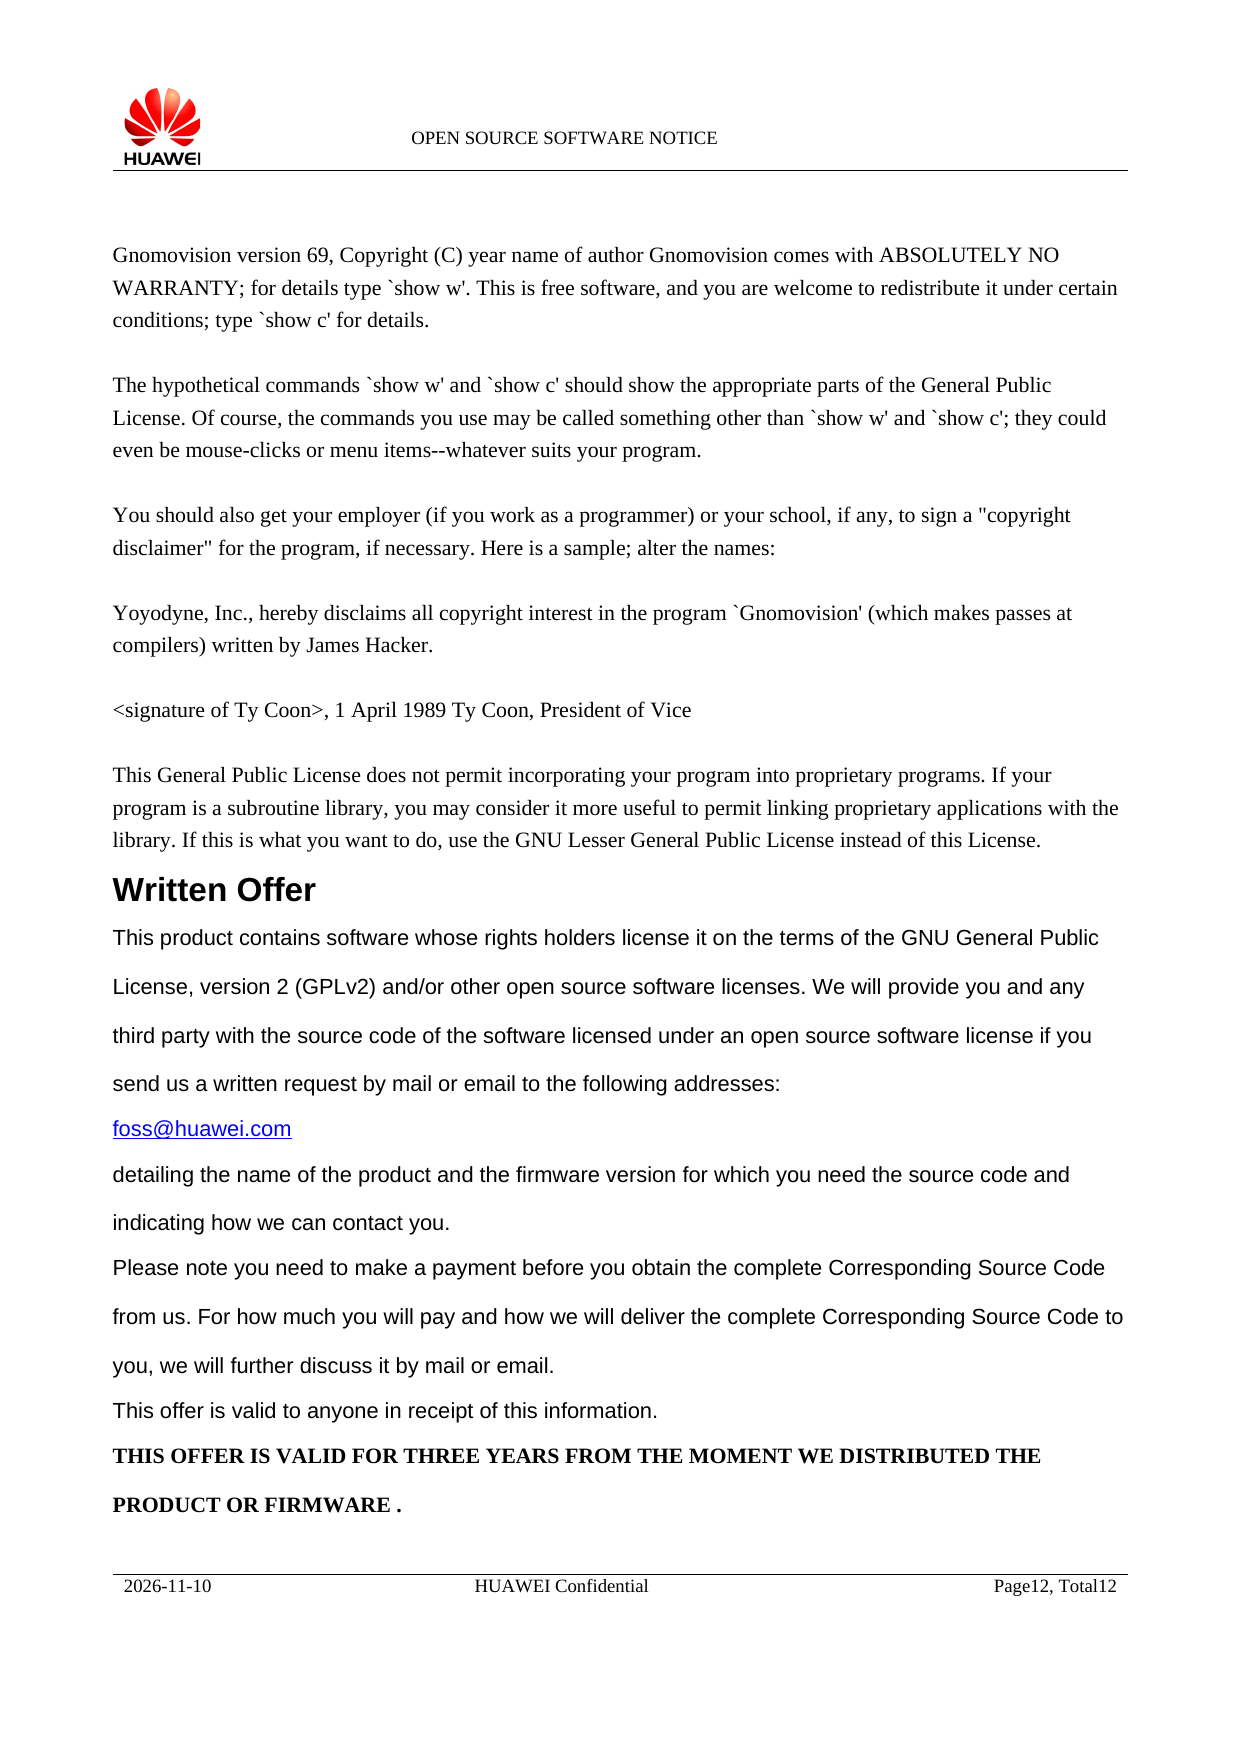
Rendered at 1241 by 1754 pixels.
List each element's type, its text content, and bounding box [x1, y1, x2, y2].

picture [124, 88, 201, 165]
text This offer is valid for three years from the moment we distributed the product or firmware . [112, 1439, 1128, 1521]
text Please note you need to make a payment before you obtain the complete Corresponding Source Code from us. For how much you will pay and how we will deliver the complete Corresponding Source Code to you, we will further discuss it by mail or email. [112, 1252, 1128, 1382]
text This product contains software whose rights holders license it on the terms of the GNU General Public License, version 2 (GPLv2) and/or other open source software licenses. We will provide you and any third party with the source code of the software licensed under an open source software license if you send us a written request by mail or email to the following addresses: [112, 921, 1128, 1100]
text This offer is valid to anyone in receipt of this information. [112, 1394, 1128, 1427]
text foss@huawei.com [112, 1113, 1128, 1145]
text Written Offer [112, 856, 1128, 921]
text detailing the name of the product and the firmware version for which you need the source code and indicating how we can contact you. [112, 1158, 1128, 1239]
